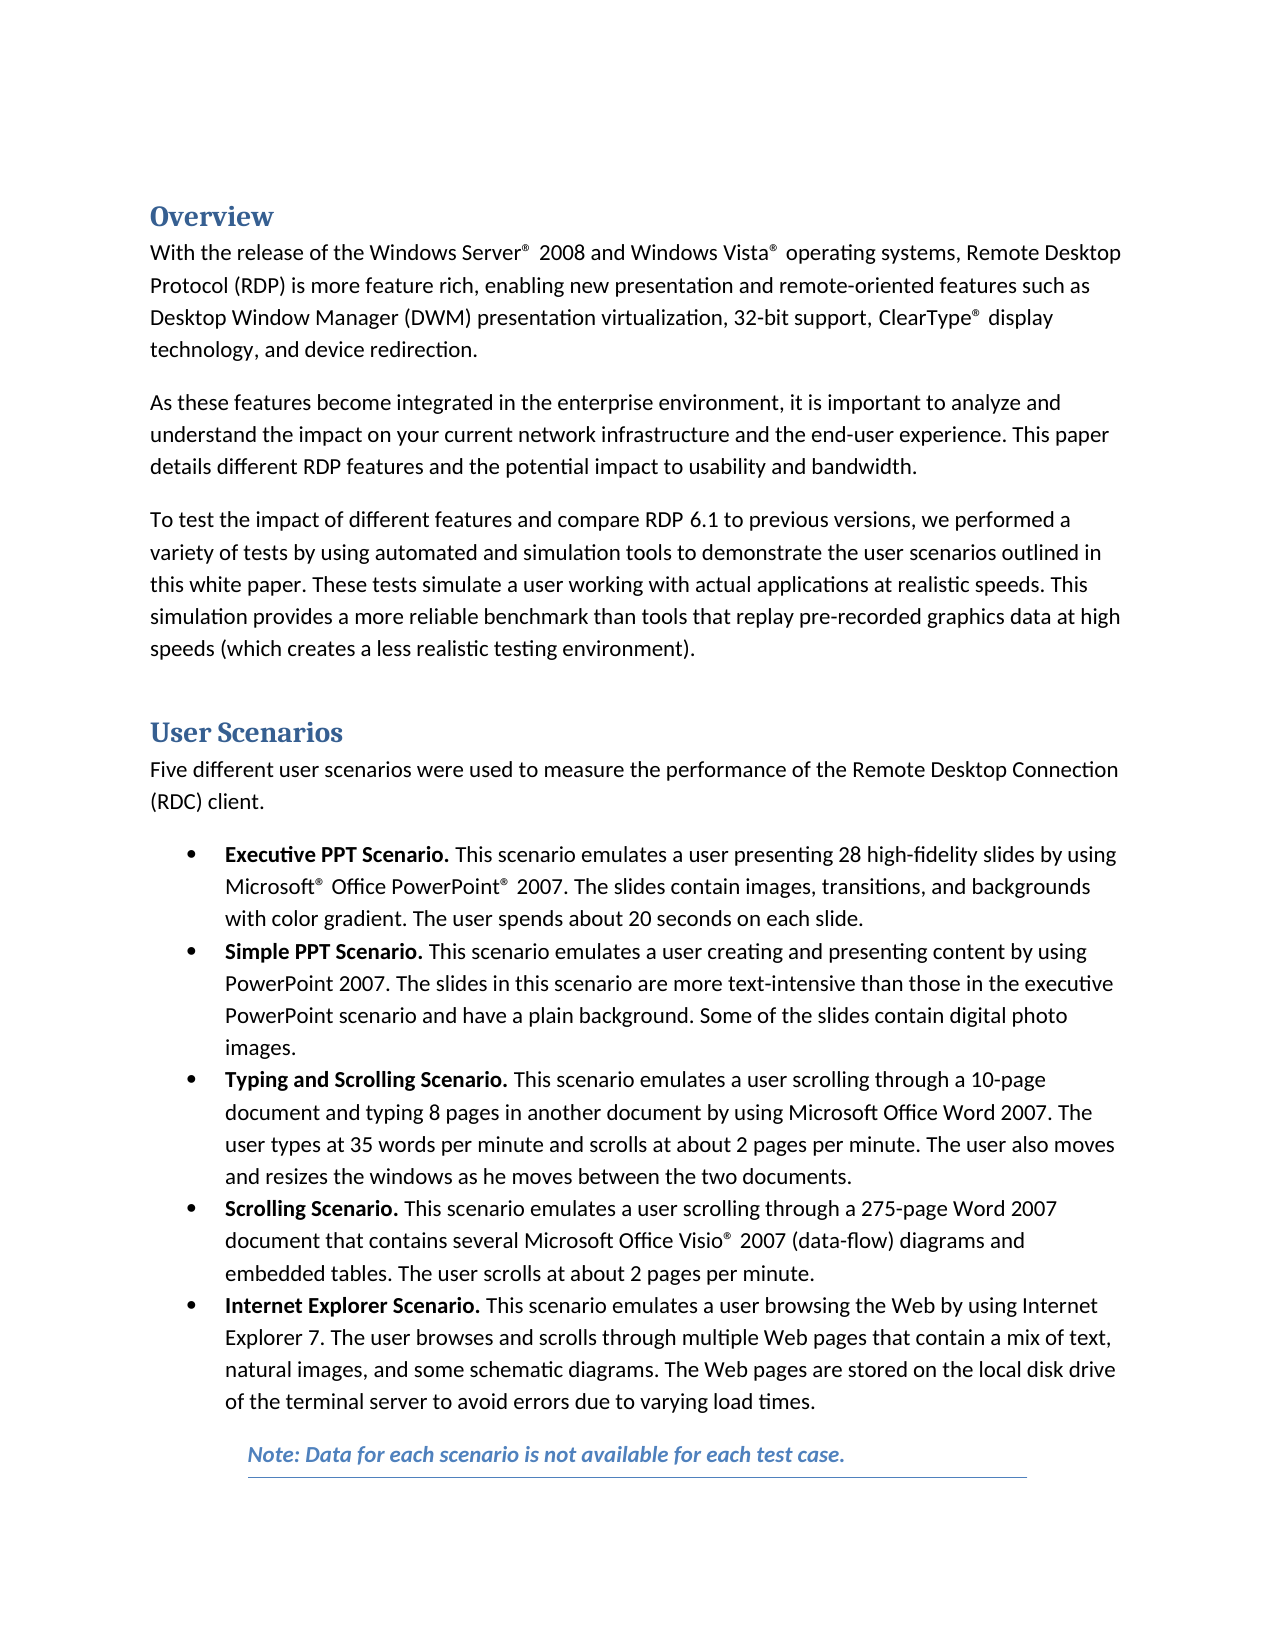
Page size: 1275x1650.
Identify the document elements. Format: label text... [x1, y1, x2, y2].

list Typing and Scrolling Scenario. This scenario emulates a user scrolling through a 10-page document and typing 8 pages in another document by using Microsoft Office Word 2007. The user types at 35 words per minute and scrolls at about 2 pages per minute. The user also moves and resizes the windows as he moves between the two documents. [187, 1066, 1125, 1190]
text To test the impact of different features and compare RDP 6.1 to previous versions, we performed a variety of tests by using automated and simulation tools to demonstrate the user scenarios outlined in this white paper. These tests simulate a user working with actual applications at realistic speeds. This simulation provides a more reliable benchmark than tools that replay pre-recorded graphics data at high speeds (which creates a less realistic testing environment). [150, 506, 1125, 662]
subtitle User Scenarios [150, 716, 1125, 750]
list Simple PPT Scenario. This scenario emulates a user creating and presenting content by using PowerPoint 2007. The slides in this scenario are more text-intensive than those in the executive PowerPoint scenario and have a plain background. Some of the slides contain digital photo images. [187, 937, 1125, 1061]
list Internet Explorer Scenario. This scenario emulates a user browsing the Web by using Internet Explorer 7. The user browses and scrolls through multiple Web pages that contain a mix of text, natural images, and some schematic diagrams. The Web pages are stored on the local disk drive of the terminal server to avoid errors due to varying load times. [187, 1291, 1125, 1415]
text With the release of the Windows Server® 2008 and Windows Vista® operating systems, Remote Desktop Protocol (RDP) is more feature rich, enabling new presentation and remote-oriented features such as Desktop Window Manager (DWM) presentation virtualization, 32-bit support, ClearType® display technology, and device redirection. [150, 238, 1125, 363]
text Five different user scenarios were used to measure the performance of the Remote Desktop Connection (RDC) client. [150, 755, 1125, 815]
text Note: Data for each scenario is not available for each test case. [247, 1440, 1027, 1478]
list Executive PPT Scenario. This scenario emulates a user presenting 28 high-fidelity slides by using Microsoft® Office PowerPoint® 2007. The slides contain images, transitions, and backgrounds with color gradient. The user spends about 20 seconds on each slide. [187, 840, 1125, 933]
text As these features become integrated in the enterprise environment, it is important to analyze and understand the impact on your current network infrastructure and the end-user experience. This paper details different RDP features and the potential impact to usability and bandwidth. [150, 388, 1125, 481]
subtitle Overview [150, 200, 1125, 233]
list Scrolling Scenario. This scenario emulates a user scrolling through a 275-page Word 2007 document that contains several Microsoft Office Visio® 2007 (data-flow) diagrams and embedded tables. The user scrolls at about 2 pages per minute. [187, 1194, 1125, 1287]
